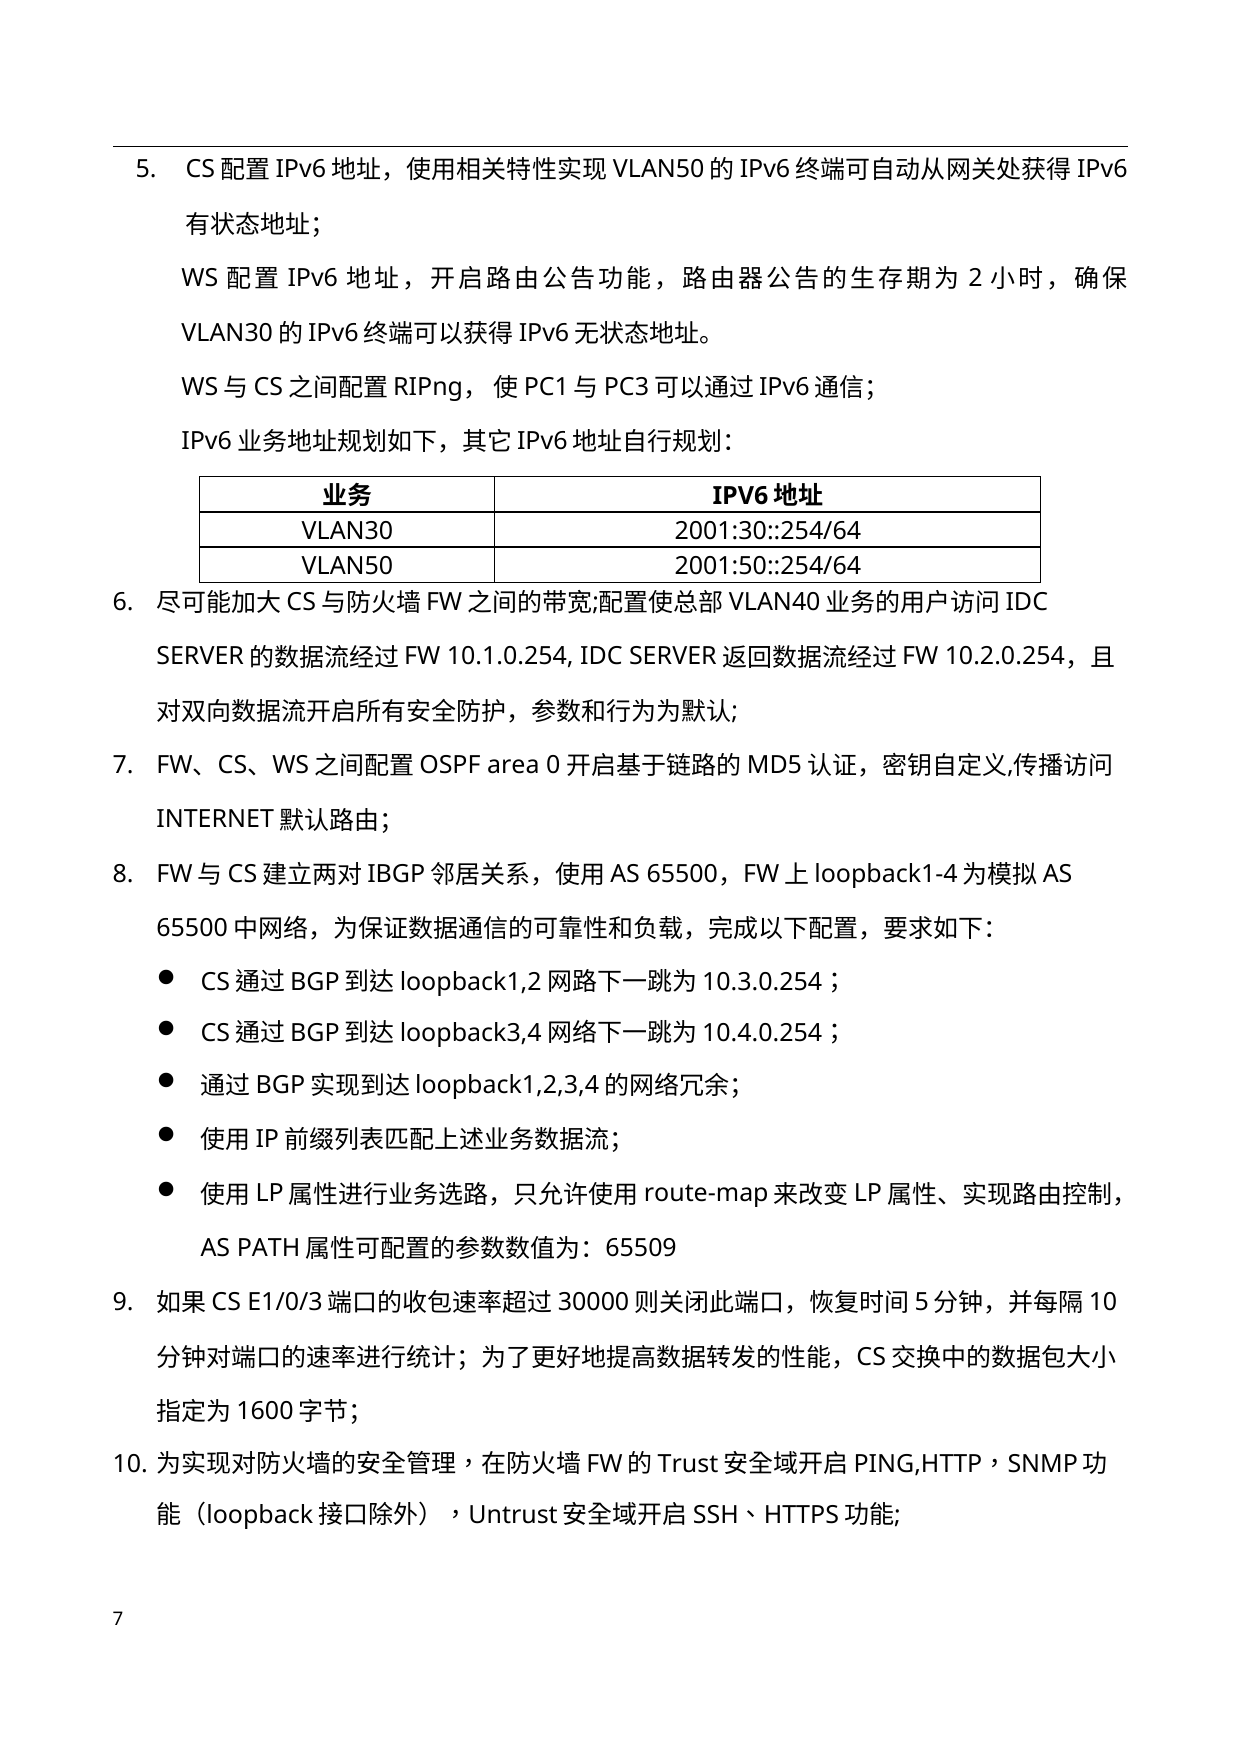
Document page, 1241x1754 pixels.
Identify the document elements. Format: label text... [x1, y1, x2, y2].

list FW与CS建立两对IBGP邻居关系，使用AS 65500，FW上loopback1-4为模拟AS 65500中网络，为保证数据通信的可靠性和负载，完成以下配置，要求如下： [112, 854, 1128, 945]
table_cell 2001:50::254/64 [495, 548, 1040, 582]
list CS通过BGP到达loopback1,2网路下一跳为10.3.0.254； [157, 963, 1128, 997]
table_cell VLAN50 [200, 548, 494, 582]
table_header 业务 [200, 477, 494, 511]
list 使用IP前缀列表匹配上述业务数据流； [157, 1120, 1128, 1156]
table_cell VLAN30 [200, 513, 494, 546]
text IPv6业务地址规划如下，其它IPv6地址自行规划： [181, 422, 1128, 458]
list 尽可能加大CS与防火墙FW之间的带宽;配置使总部VLAN40业务的用户访问IDC SERVER的数据流经过FW 10.1.0.254, IDC SERVER返回数据流经过FW 10.2.0.254，且对双向数据流开启所有安全防护，参数和行为为默认; [112, 583, 1128, 728]
list 如果CS E1/0/3端口的收包速率超过30000则关闭此端口，恢复时间5分钟，并每隔10分钟对端口的速率进行统计；为了更好地提高数据转发的性能，CS交换中的数据包大小指定为1600字节； [112, 1283, 1128, 1428]
text WS配置IPv6地址，开启路由公告功能，路由器公告的生存期为2小时，确保VLAN30的IPv6终端可以获得IPv6无状态地址。 [181, 259, 1128, 349]
table_header IPV6地址 [495, 477, 1040, 511]
list 通过BGP实现到达loopback1,2,3,4的网络冗余； [157, 1065, 1128, 1102]
list CS通过BGP到达loopback3,4网络下一跳为10.4.0.254； [157, 1014, 1128, 1048]
list CS配置IPv6地址，使用相关特性实现VLAN50的IPv6终端可自动从网关处获得IPv6有状态地址； [135, 150, 1128, 241]
table_cell 2001:30::254/64 [495, 513, 1040, 546]
list FW、CS、WS之间配置OSPF area 0 开启基于链路的MD5认证，密钥自定义,传播访问INTERNET默认路由； [112, 746, 1128, 836]
text WS与CS之间配置RIPng， 使PC1与PC3可以通过IPv6通信； [181, 367, 1128, 404]
list 为实现对防火墙的安全管理，在防火墙FW的Trust安全域开启PING,HTTP，SNMP功能（loopback接口除外），Untrust安全域开启SSH、HTTPS功能; [112, 1446, 1128, 1531]
list 使用LP属性进行业务选路，只允许使用route-map来改变LP属性、实现路由控制，AS PATH属性可配置的参数数值为：65509 [157, 1174, 1128, 1265]
